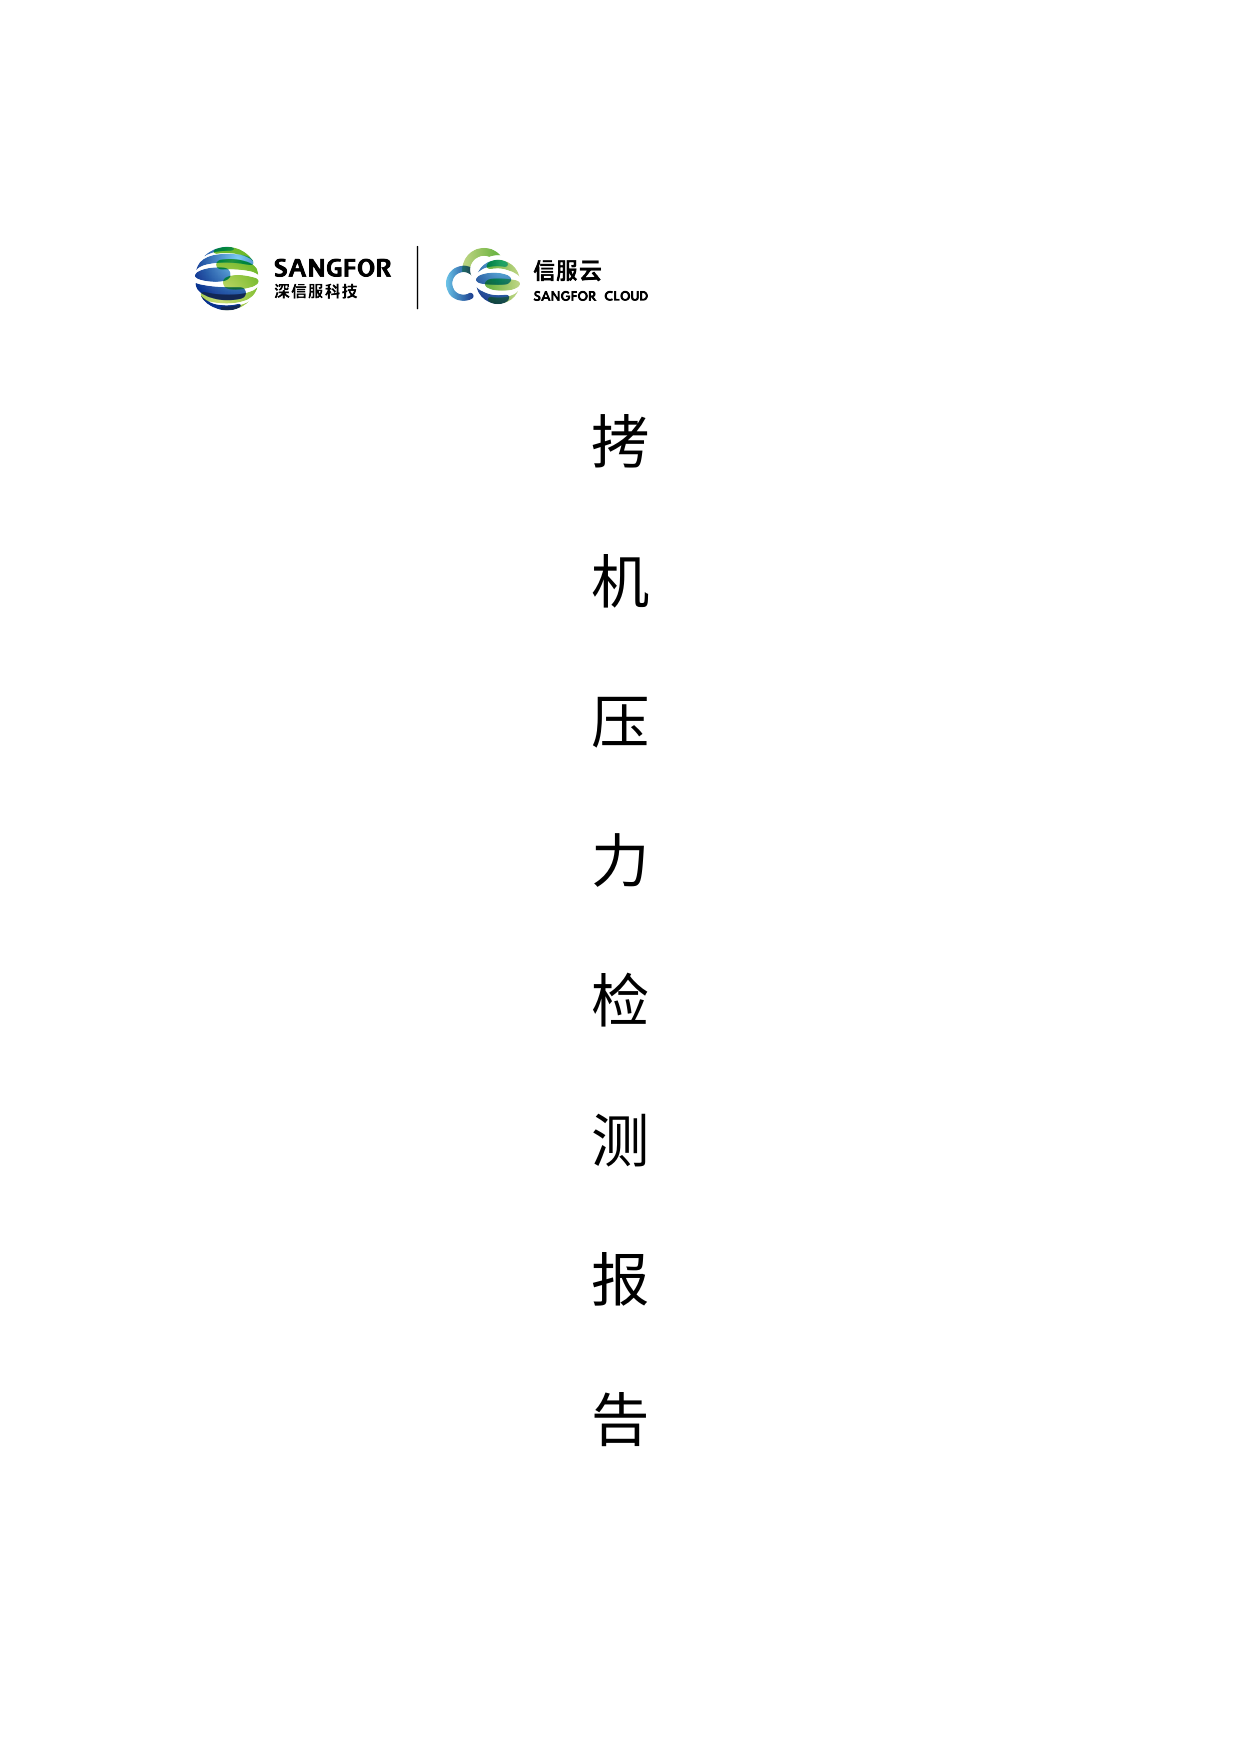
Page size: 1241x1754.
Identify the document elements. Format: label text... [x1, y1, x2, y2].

text 压 [187, 669, 1053, 766]
picture [155, 153, 713, 406]
text 拷 [187, 389, 1053, 487]
text 力 [187, 808, 1053, 906]
text 测 [187, 1088, 1053, 1185]
text 告 [187, 1367, 1053, 1465]
text 检 [187, 948, 1053, 1046]
text 机 [187, 529, 1053, 627]
text 报 [187, 1228, 1053, 1325]
